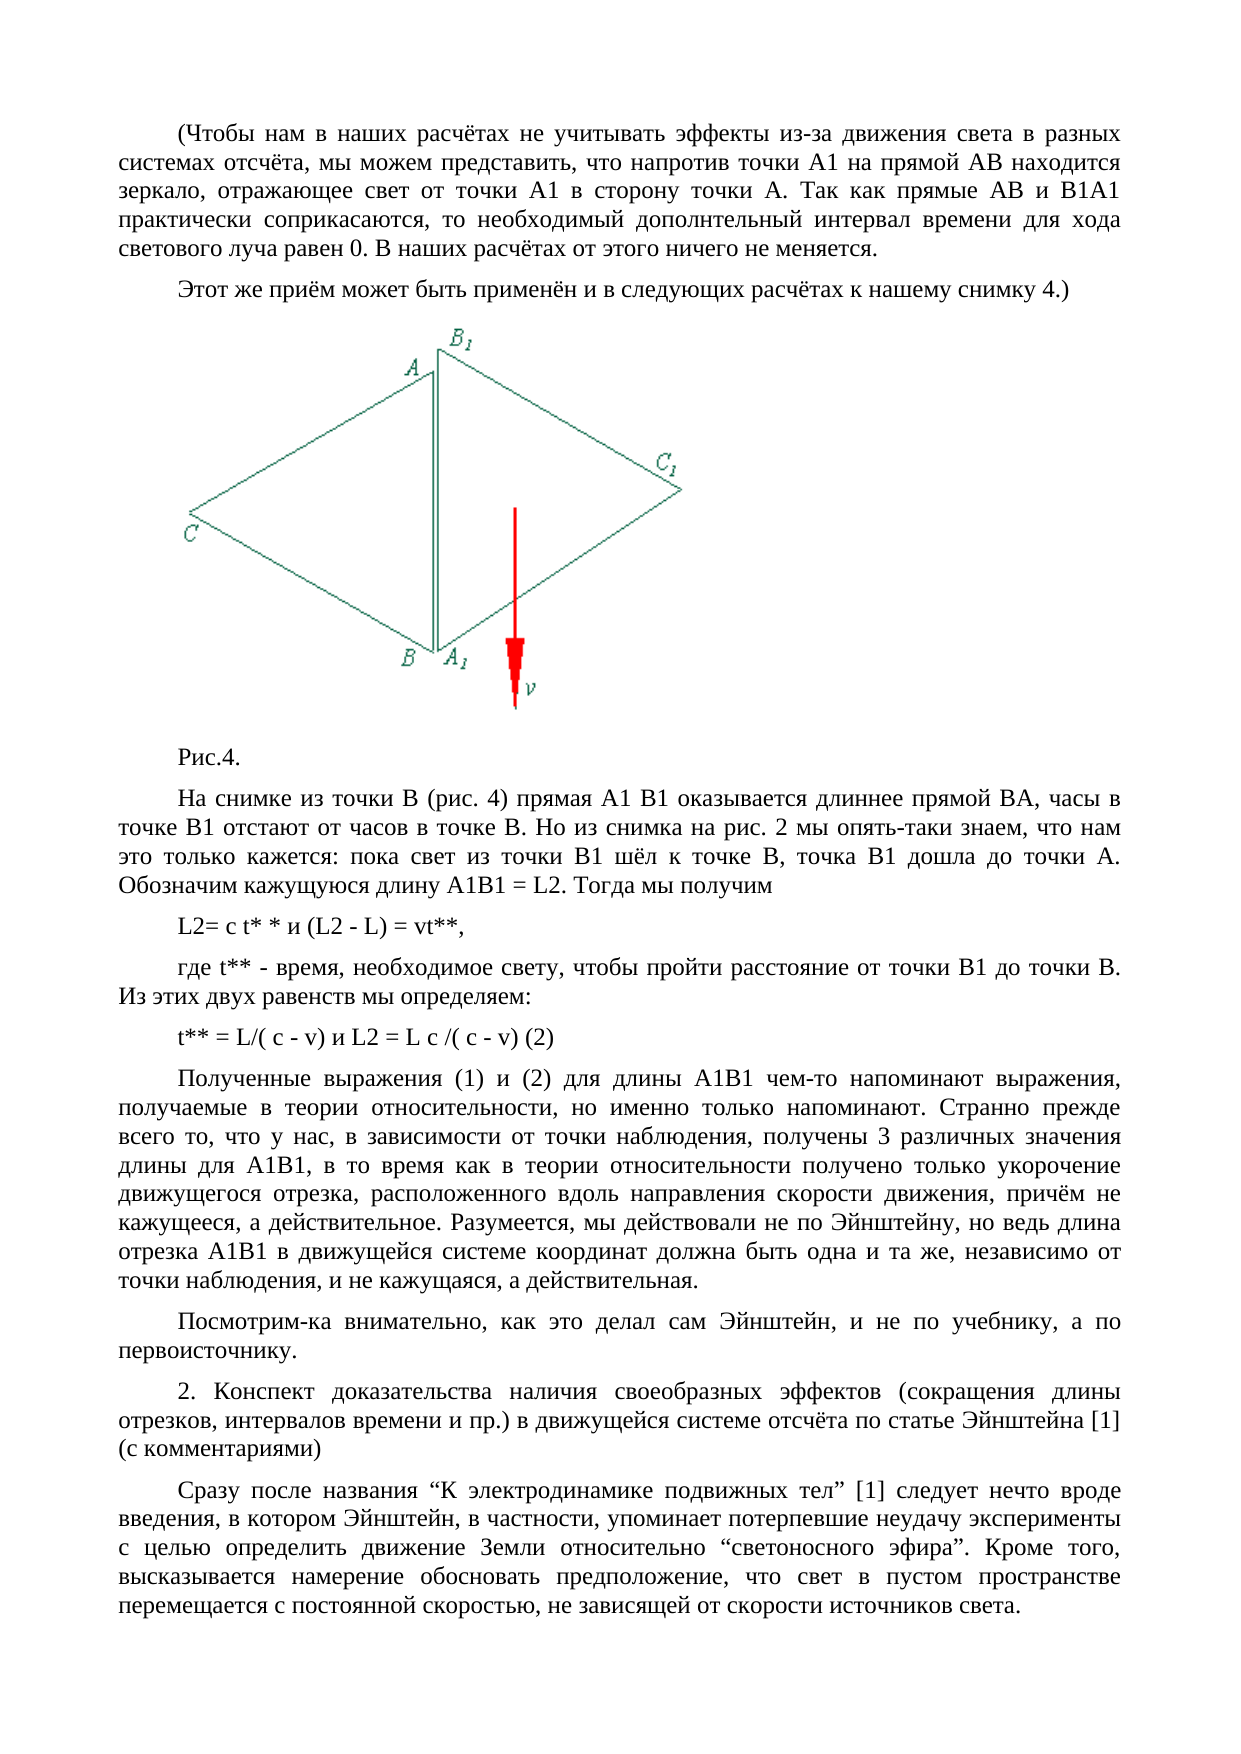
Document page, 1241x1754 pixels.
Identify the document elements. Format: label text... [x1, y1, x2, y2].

text Посмотрим-ка внимательно, как это делал сам Эйнштейн, и не по учебнику, а по первоисточнику. [118, 1306, 1122, 1363]
text Рис.4. [118, 742, 1122, 771]
text t** = L/( c - v) и L2 = L c /( c - v) (2) [118, 1022, 1122, 1051]
text На снимке из точки B (рис. 4) прямая A1 B1 оказывается длиннее прямой BA, часы в точке B1 отстают от часов в точке B. Но из снимка на рис. 2 мы опять-таки знаем, что нам это только кажется: пока свет из точки B1 шёл к точке B, точка B1 дошла до точки A. Обозначим кажущуюся длину A1B1 = L2. Тогда мы получим [118, 783, 1122, 898]
text Этот же приём может быть применён и в следующих расчётах к нашему снимку 4.) [118, 274, 1122, 303]
picture [177, 315, 690, 730]
text 2. Конспект доказательства наличия своеобразных эффектов (сокращения длины отрезков, интервалов времени и пр.) в движущейся системе отсчёта по статье Эйнштейна [1] (с комментариями) [118, 1376, 1122, 1462]
text L2= c t* * и (L2 - L) = vt**, [118, 911, 1122, 940]
text Сразу после названия “К электродинамике подвижных тел” [1] следует нечто вроде введения, в котором Эйнштейн, в частности, упоминает потерпевшие неудачу эксперименты с целью определить движение Земли относительно “светоносного эфира”. Кроме того, высказывается намерение обосновать предположение, что свет в пустом пространстве перемещается с постоянной скоростью, не зависящей от скорости источников света. [118, 1475, 1122, 1618]
text где t** - время, необходимое свету, чтобы пройти расстояние от точки B1 до точки В. Из этих двух равенств мы определяем: [118, 952, 1122, 1010]
text Полученные выражения (1) и (2) для длины A1B1 чем-то напоминают выражения, получаемые в теории относительности, но именно только напоминают. Странно прежде всего то, что у нас, в зависимости от точки наблюдения, получены 3 различных значения длины для A1B1, в то время как в теории относительности получено только укорочение движущегося отрезка, расположенного вдоль направления скорости движения, причём не кажущееся, а действительное. Разумеется, мы действовали не по Эйнштейну, но ведь длина отрезка A1B1 в движущейся системе координат должна быть одна и та же, независимо от точки наблюдения, и не кажущаяся, а действительная. [118, 1063, 1122, 1293]
text (Чтобы нам в наших расчётах не учитывать эффекты из-за движения света в разных системах отсчёта, мы можем представить, что напротив точки A1 на прямой AВ находится зеркало, отражающее свет от точки A1 в сторону точки A. Так как прямые AB и B1A1 практически соприкасаются, то необходимый дополнтельный интервал времени для хода светового луча равен 0. В наших расчётах от этого ничего не меняется. [118, 118, 1122, 262]
